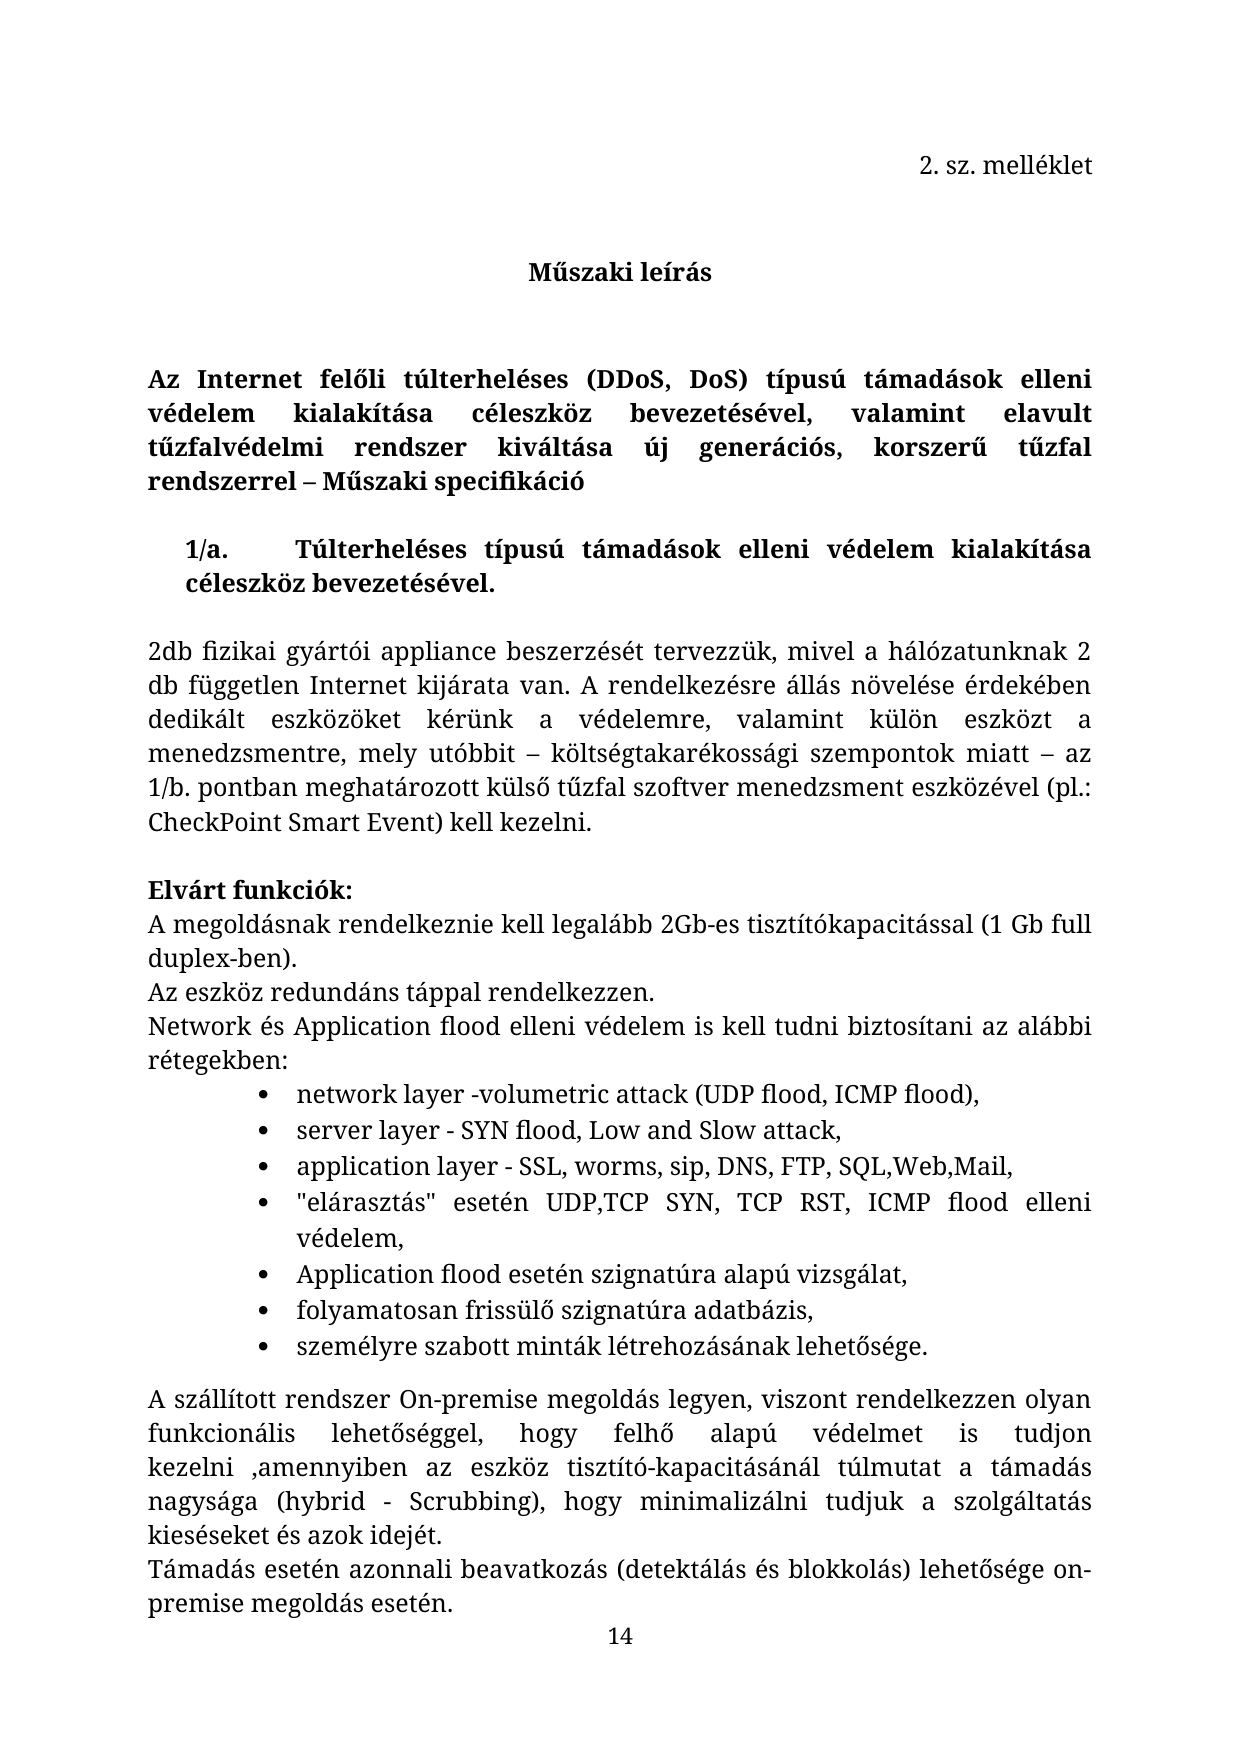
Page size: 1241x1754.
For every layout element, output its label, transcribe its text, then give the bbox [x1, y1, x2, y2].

text Elvárt funkciók: [148, 872, 1093, 906]
text 2db fizikai gyártói appliance beszerzését tervezzük, mivel a hálózatunknak 2 db független Internet kijárata van. A rendelkezésre állás növelése érdekében dedikált eszközöket kérünk a védelemre, valamint külön eszközt a menedzsmentre, mely utóbbit – költségtakarékossági szempontok miatt – az 1/b. pontban meghatározott külső tűzfal szoftver menedzsment eszközével (pl.: CheckPoint Smart Event) kell kezelni. [148, 634, 1093, 838]
text A szállított rendszer On-premise megoldás legyen, viszont rendelkezzen olyan funkcionális lehetőséggel, hogy felhő alapú védelmet is tudjon kezelni ,amennyiben az eszköz tisztító-kapacitásánál túlmutat a támadás nagysága (hybrid - Scrubbing), hogy minimalizálni tudjuk a szolgáltatás kieséseket és azok idejét. [148, 1382, 1093, 1552]
list network layer -volumetric attack (UDP flood, ICMP flood), [259, 1077, 1093, 1111]
text Az eszköz redundáns táppal rendelkezzen. [148, 974, 1093, 1008]
text Az Internet felőli túlterheléses (DDoS, DoS) típusú támadások elleni védelem kialakítása céleszköz bevezetésével, valamint elavult tűzfalvédelmi rendszer kiváltása új generációs, korszerű tűzfal rendszerrel – Műszaki specifikáció [148, 361, 1093, 498]
text Támadás esetén azonnali beavatkozás (detektálás és blokkolás) lehetősége on-premise megoldás esetén. [148, 1552, 1093, 1620]
list Application flood esetén szignatúra alapú vizsgálat, [259, 1257, 1093, 1291]
text 2. sz. melléklet [148, 148, 1093, 182]
text Műszaki leírás [148, 254, 1093, 288]
list server layer - SYN flood, Low and Slow attack, [259, 1113, 1093, 1147]
list 1/a. Túlterheléses típusú támadások elleni védelem kialakítása céleszköz bevezetésével. [185, 532, 1093, 600]
list folyamatosan frissülő szignatúra adatbázis, [259, 1293, 1093, 1327]
text Network és Application flood elleni védelem is kell tudni biztosítani az alábbi rétegekben: [148, 1008, 1093, 1077]
list "elárasztás" esetén UDP,TCP SYN, TCP RST, ICMP flood elleni védelem, [259, 1185, 1093, 1255]
text A megoldásnak rendelkeznie kell legalább 2Gb-es tisztítókapacitással (1 Gb full duplex-ben). [148, 906, 1093, 974]
list személyre szabott minták létrehozásának lehetősége. [259, 1329, 1093, 1363]
list application layer - SSL, worms, sip, DNS, FTP, SQL,Web,Mail, [259, 1149, 1093, 1183]
